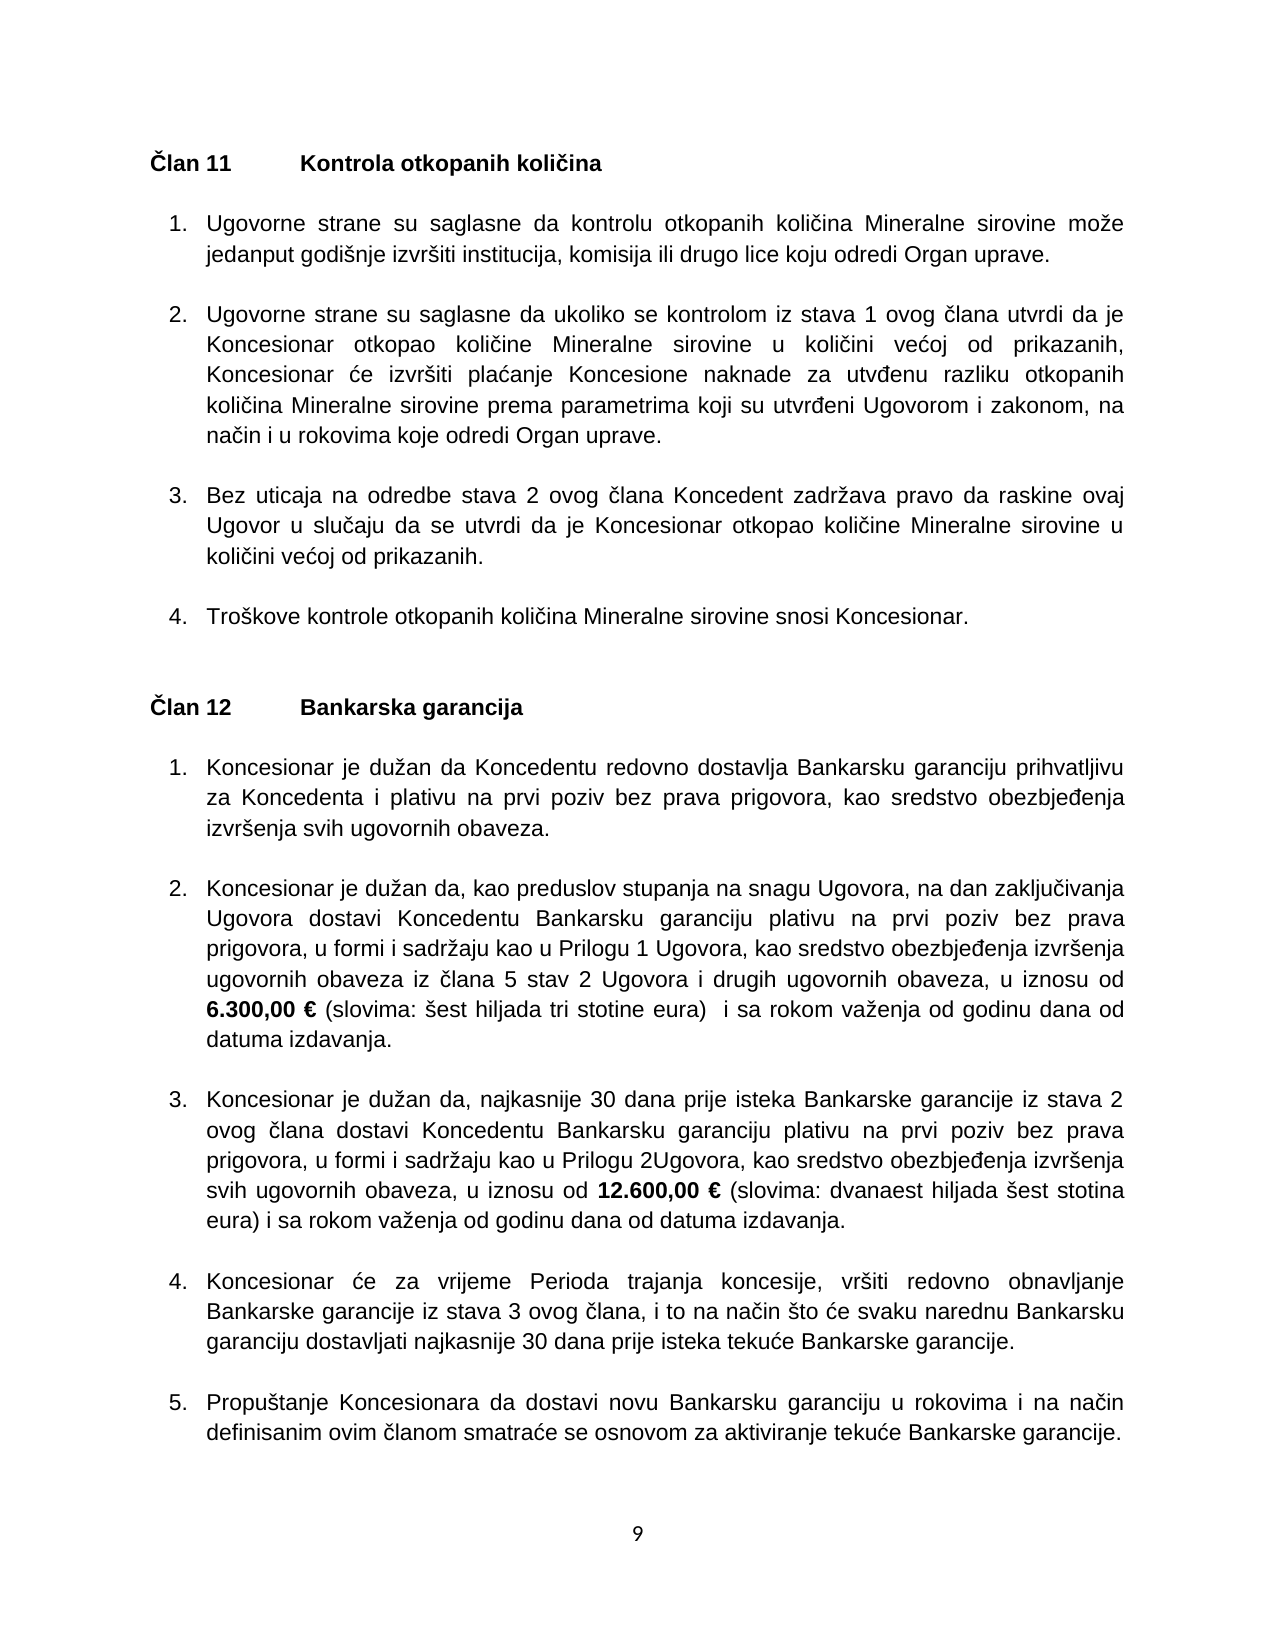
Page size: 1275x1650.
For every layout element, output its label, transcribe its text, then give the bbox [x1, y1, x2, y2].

list Kontrola otkopanih količina [150, 150, 1125, 176]
list Ugovorne strane su saglasne da ukoliko se kontrolom iz stava 1 ovog člana utvrdi da je Koncesionar otkopao količine Mineralne sirovine u količini većoj od prikazanih, Koncesionar će izvršiti plaćanje Koncesione naknade za utvđenu razliku otkopanih količina Mineralne sirovine prema parametrima koji su utvrđeni Ugovorom i zakonom, na način i u rokovima koje odredi Organ uprave. [169, 301, 1125, 448]
list Koncesionar je dužan da, kao preduslov stupanja na snagu Ugovora, na dan zaključivanja Ugovora dostavi Koncedentu Bankarsku garanciju plativu na prvi poziv bez prava prigovora, u formi i sadržaju kao u Prilogu 1 Ugovora, kao sredstvo obezbjeđenja izvršenja ugovornih obaveza iz člana 5 stav 2 Ugovora i drugih ugovornih obaveza, u iznosu od 6.300,00 € (slovima: šest hiljada tri stotine eura) i sa rokom važenja od godinu dana od datuma izdavanja. [169, 875, 1125, 1052]
list Koncesionar će za vrijeme Perioda trajanja koncesije, vršiti redovno obnavljanje Bankarske garancije iz stava 3 ovog člana, i to na način što će svaku narednu Bankarsku garanciju dostavljati najkasnije 30 dana prije isteka tekuće Bankarske garancije. [169, 1268, 1125, 1354]
list Propuštanje Koncesionara da dostavi novu Bankarsku garanciju u rokovima i na način definisanim ovim članom smatraće se osnovom za aktiviranje tekuće Bankarske garancije. [169, 1388, 1125, 1445]
list Koncesionar je dužan da Koncedentu redovno dostavlja Bankarsku garanciju prihvatljivu za Koncedenta i plativu na prvi poziv bez prava prigovora, kao sredstvo obezbjeđenja izvršenja svih ugovornih obaveza. [169, 754, 1125, 841]
list Koncesionar je dužan da, najkasnije 30 dana prije isteka Bankarske garancije iz stava 2 ovog člana dostavi Koncedentu Bankarsku garanciju plativu na prvi poziv bez prava prigovora, u formi i sadržaju kao u Prilogu 2Ugovora, kao sredstvo obezbjeđenja izvršenja svih ugovornih obaveza, u iznosu od 12.600,00 € (slovima: dvanaest hiljada šest stotina eura) i sa rokom važenja od godinu dana od datuma izdavanja. [169, 1086, 1125, 1234]
list Bez uticaja na odredbe stava 2 ovog člana Koncedent zadržava pravo da raskine ovaj Ugovor u slučaju da se utvrdi da je Koncesionar otkopao količine Mineralne sirovine u količini većoj od prikazanih. [169, 482, 1125, 569]
list Troškove kontrole otkopanih količina Mineralne sirovine snosi Koncesionar. [169, 603, 1125, 629]
list Ugovorne strane su saglasne da kontrolu otkopanih količina Mineralne sirovine može jedanput godišnje izvršiti institucija, komisija ili drugo lice koju odredi Organ uprave. [169, 210, 1125, 267]
list Bankarska garancija [150, 694, 1125, 720]
